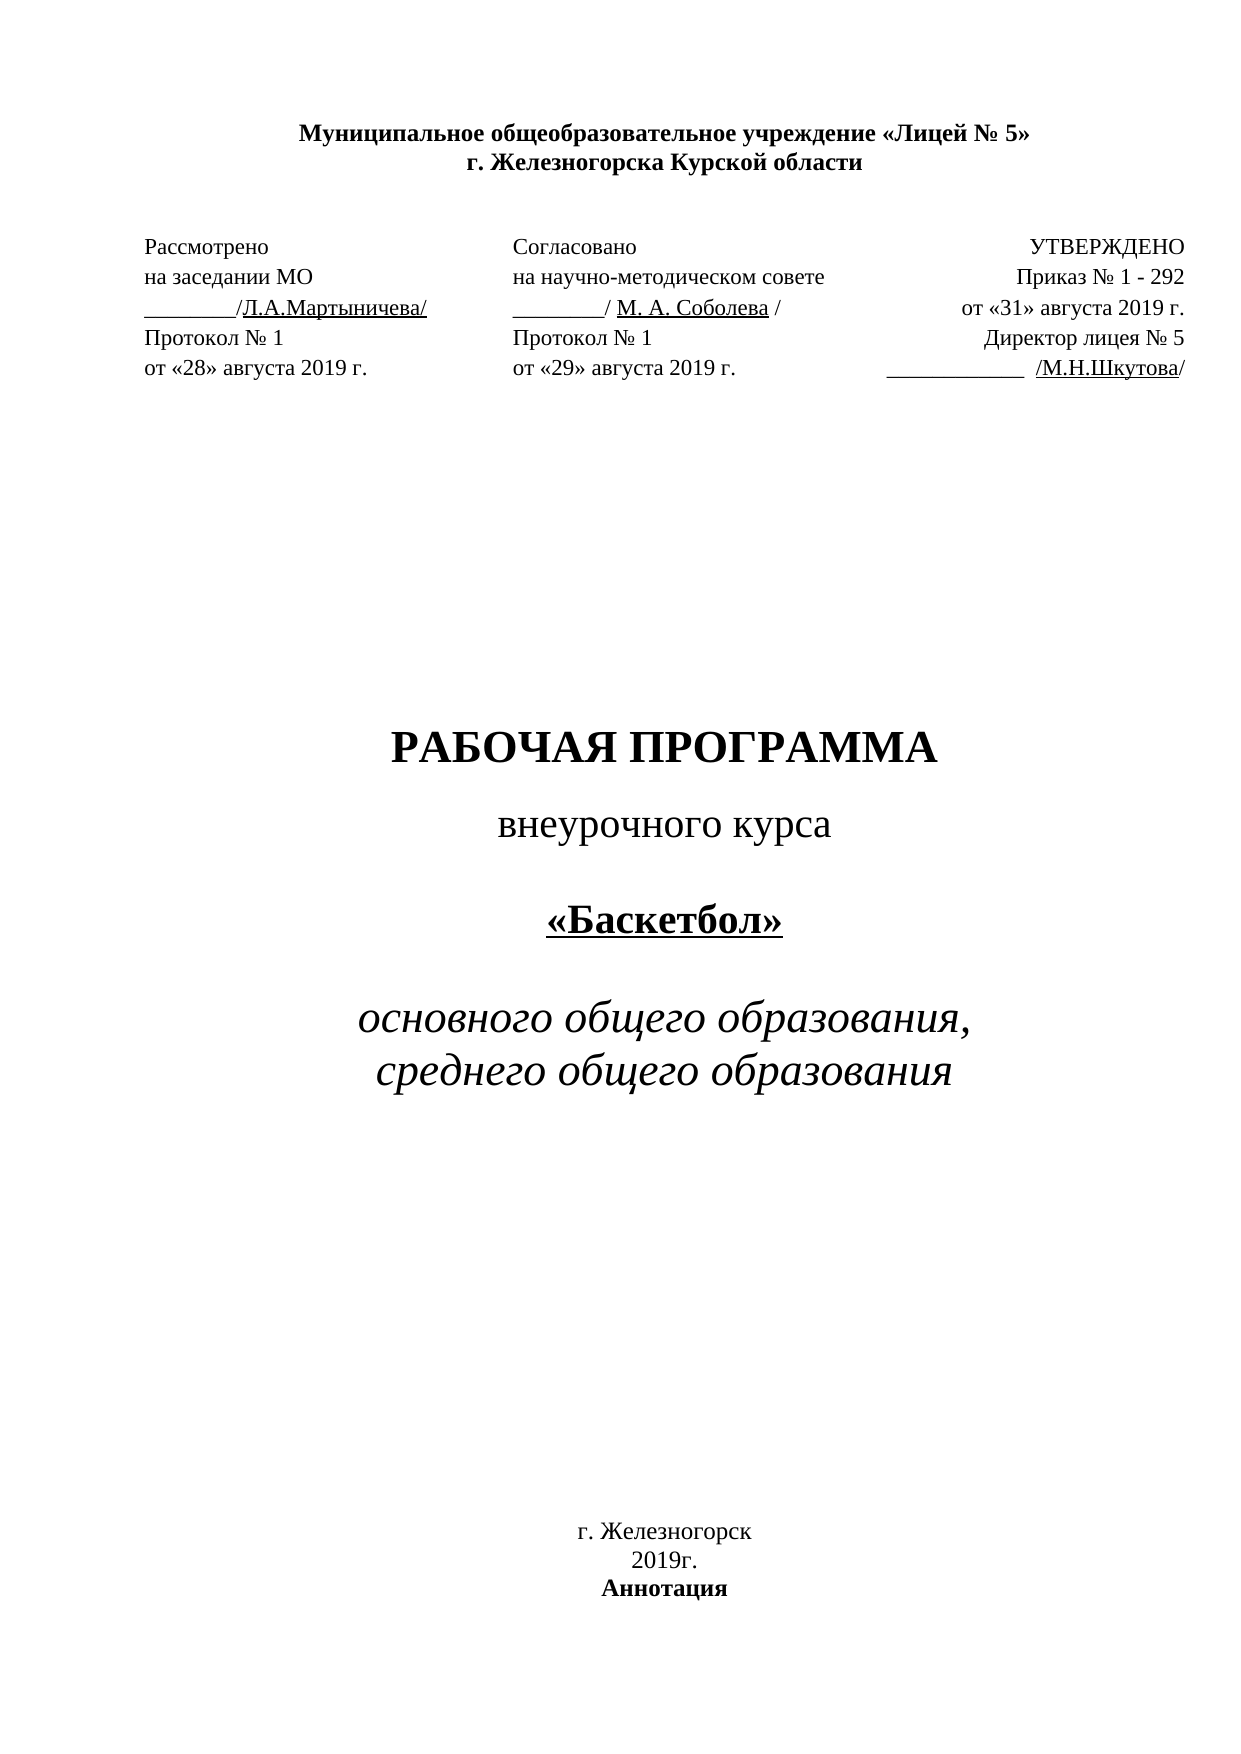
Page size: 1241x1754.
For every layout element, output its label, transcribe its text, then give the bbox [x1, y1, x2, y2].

text «Баскетбол» [177, 894, 1152, 942]
text внеурочного курса [177, 798, 1152, 846]
table_header Согласовано на научно-методическом совете ________/ М. А. Соболева / Протокол № 1 от «29» августа 2019 г. [501, 233, 851, 430]
text основного общего образования, [177, 990, 1152, 1043]
text 2019г. [177, 1545, 1152, 1573]
text г. Железногорска Курской области [177, 147, 1152, 176]
text г. Железногорск [177, 1516, 1152, 1545]
text среднего общего образования [177, 1043, 1152, 1095]
text РАБОЧАЯ ПРОГРАММА [177, 719, 1152, 772]
table_header УТВЕРЖДЕНО Приказ № 1 - 292 от «31» августа 2019 г. Директор лицея № 5 ____________ /М.Н.Шкутова/ [851, 233, 1196, 430]
text Муниципальное общеобразовательное учреждение «Лицей № 5» [177, 118, 1152, 147]
text Аннотация [177, 1573, 1152, 1602]
table_header Рассмотрено на заседании МО ________/Л.А.Мартыничева/ Протокол № 1 от «28» августа 2019 г. [133, 233, 501, 430]
